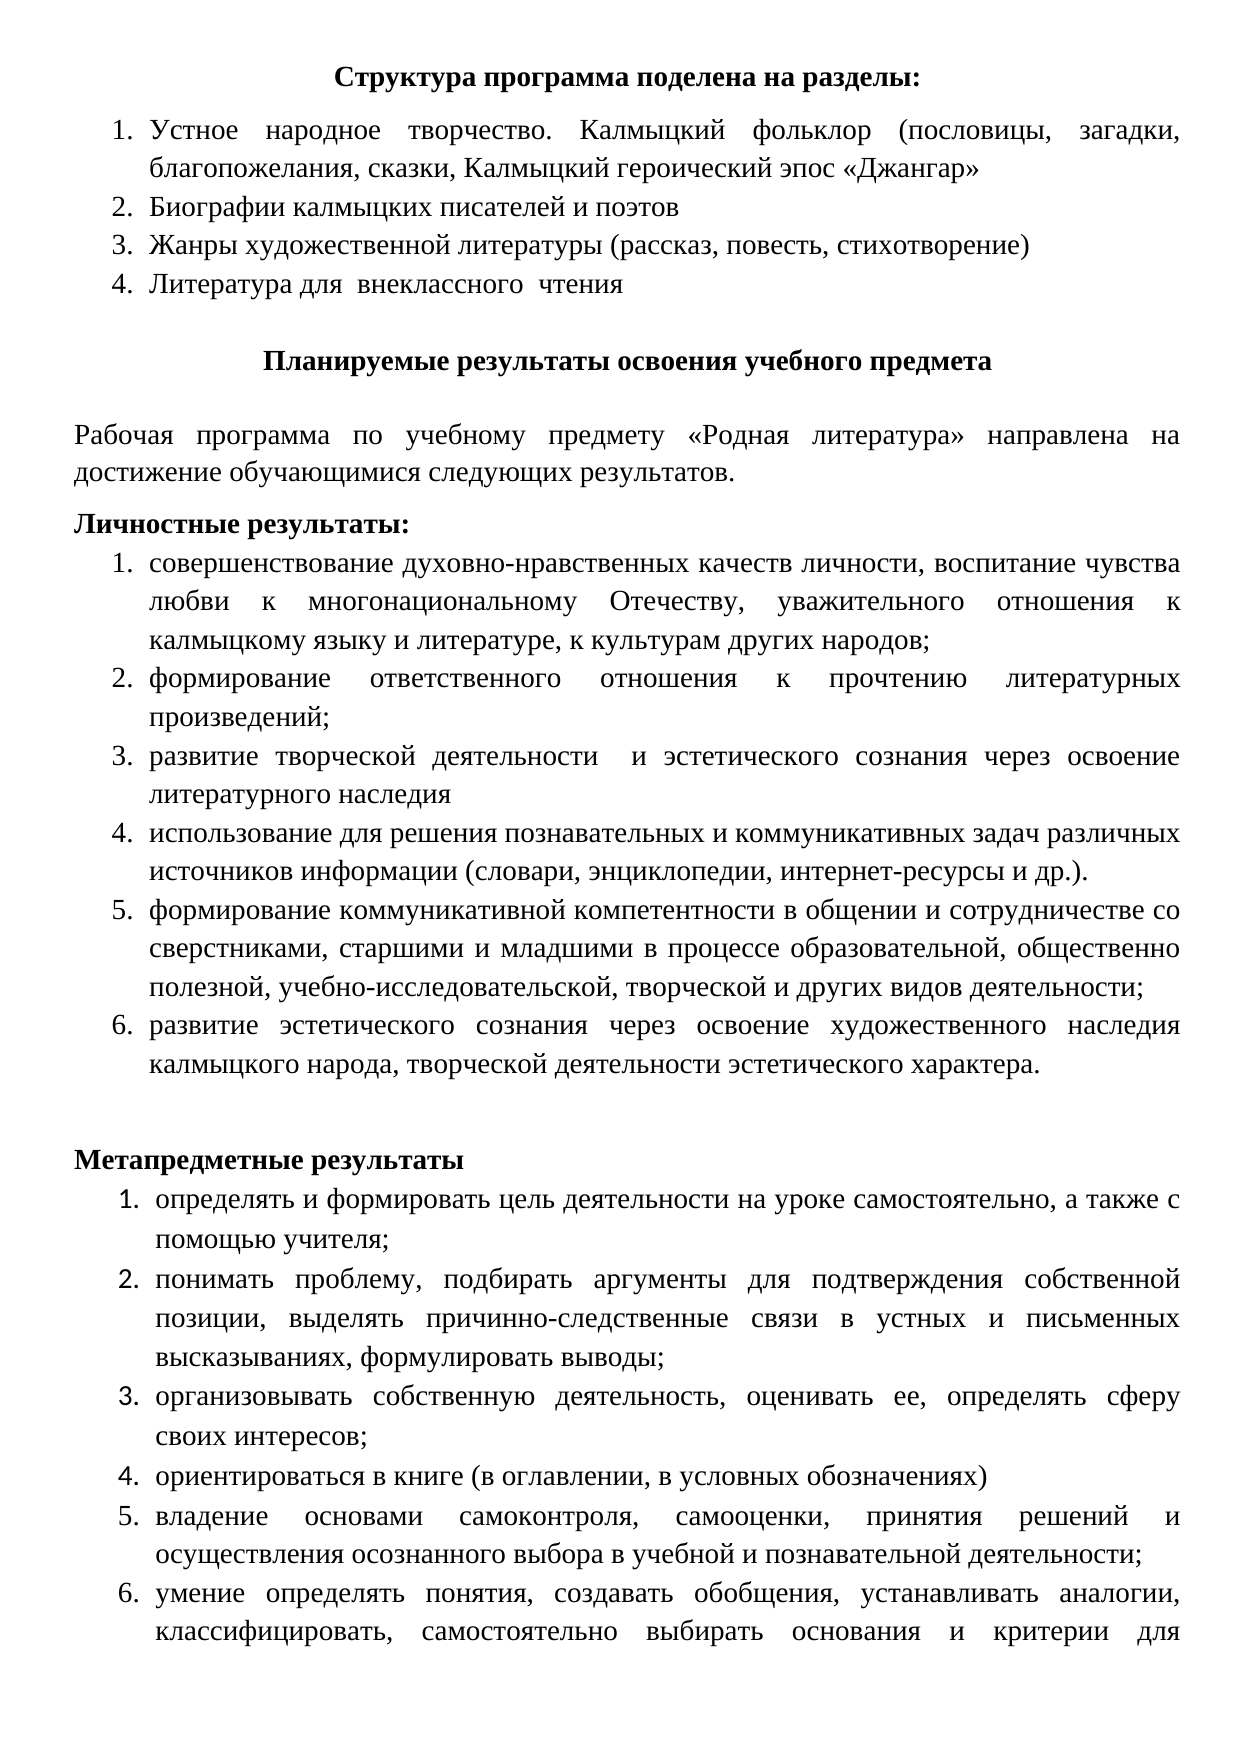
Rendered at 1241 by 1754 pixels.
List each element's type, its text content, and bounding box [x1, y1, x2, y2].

list развитие творческой деятельности и эстетического сознания через освоение литературного наследия [111, 738, 1181, 810]
list Жанры художественной литературы (рассказ, повесть, стихотворение) [111, 227, 1181, 261]
list организовывать собственную деятельность, оценивать ее, определять сферу своих интересов; [118, 1377, 1181, 1452]
list определять и формировать цель деятельности на уроке самостоятельно, а также с помощью учителя; [118, 1181, 1181, 1255]
list ориентироваться в книге (в оглавлении, в условных обозначениях) [118, 1457, 1181, 1492]
list владение основами самоконтроля, самооценки, принятия решений и осуществления осознанного выбора в учебной и познавательной деятельности; [118, 1498, 1181, 1570]
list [118, 1575, 1181, 1647]
list развитие эстетического сознания через освоение художественного наследия калмыцкого народа, творческой деятельности эстетического характера. [111, 1007, 1181, 1079]
list совершенствование духовно-нравственных качеств личности, воспитание чувства любви к многонациональному Отечеству, уважительного отношения к калмыцкому языку и литературе, к культурам других народов; [111, 545, 1181, 656]
list Биографии калмыцких писателей и поэтов [111, 189, 1181, 222]
list Литература для внеклассного чтения [111, 266, 1181, 299]
list понимать проблему, подбирать аргументы для подтверждения собственной позиции, выделять причинно-следственные связи в устных и письменных высказываниях, формулировать выводы; [118, 1260, 1181, 1372]
text Структура программа поделена на разделы: [74, 59, 1181, 93]
text Личностные результаты: [74, 506, 1181, 540]
text Рабочая программа по учебному предмету «Родная литература» направлена на достижение обучающимися следующих результатов. [74, 417, 1181, 487]
text Метапредметные результаты [74, 1142, 1181, 1176]
list использование для решения познавательных и коммуникативных задач различных источников информации (словари, энциклопедии, интернет-ресурсы и др.). [111, 815, 1181, 887]
list формирование ответственного отношения к прочтению литературных произведений; [111, 661, 1181, 733]
list формирование коммуникативной компетентности в общении и сотрудничестве со сверстниками, старшими и младшими в процессе образовательной, общественно полезной, учебно-исследовательской, творческой и других видов деятельности; [111, 892, 1181, 1002]
list Устное народное творчество. Калмыцкий фольклор (пословицы, загадки, благопожелания, сказки, Калмыцкий героический эпос «Джангар» [111, 112, 1181, 184]
text Планируемые результаты освоения учебного предмета [74, 343, 1181, 377]
